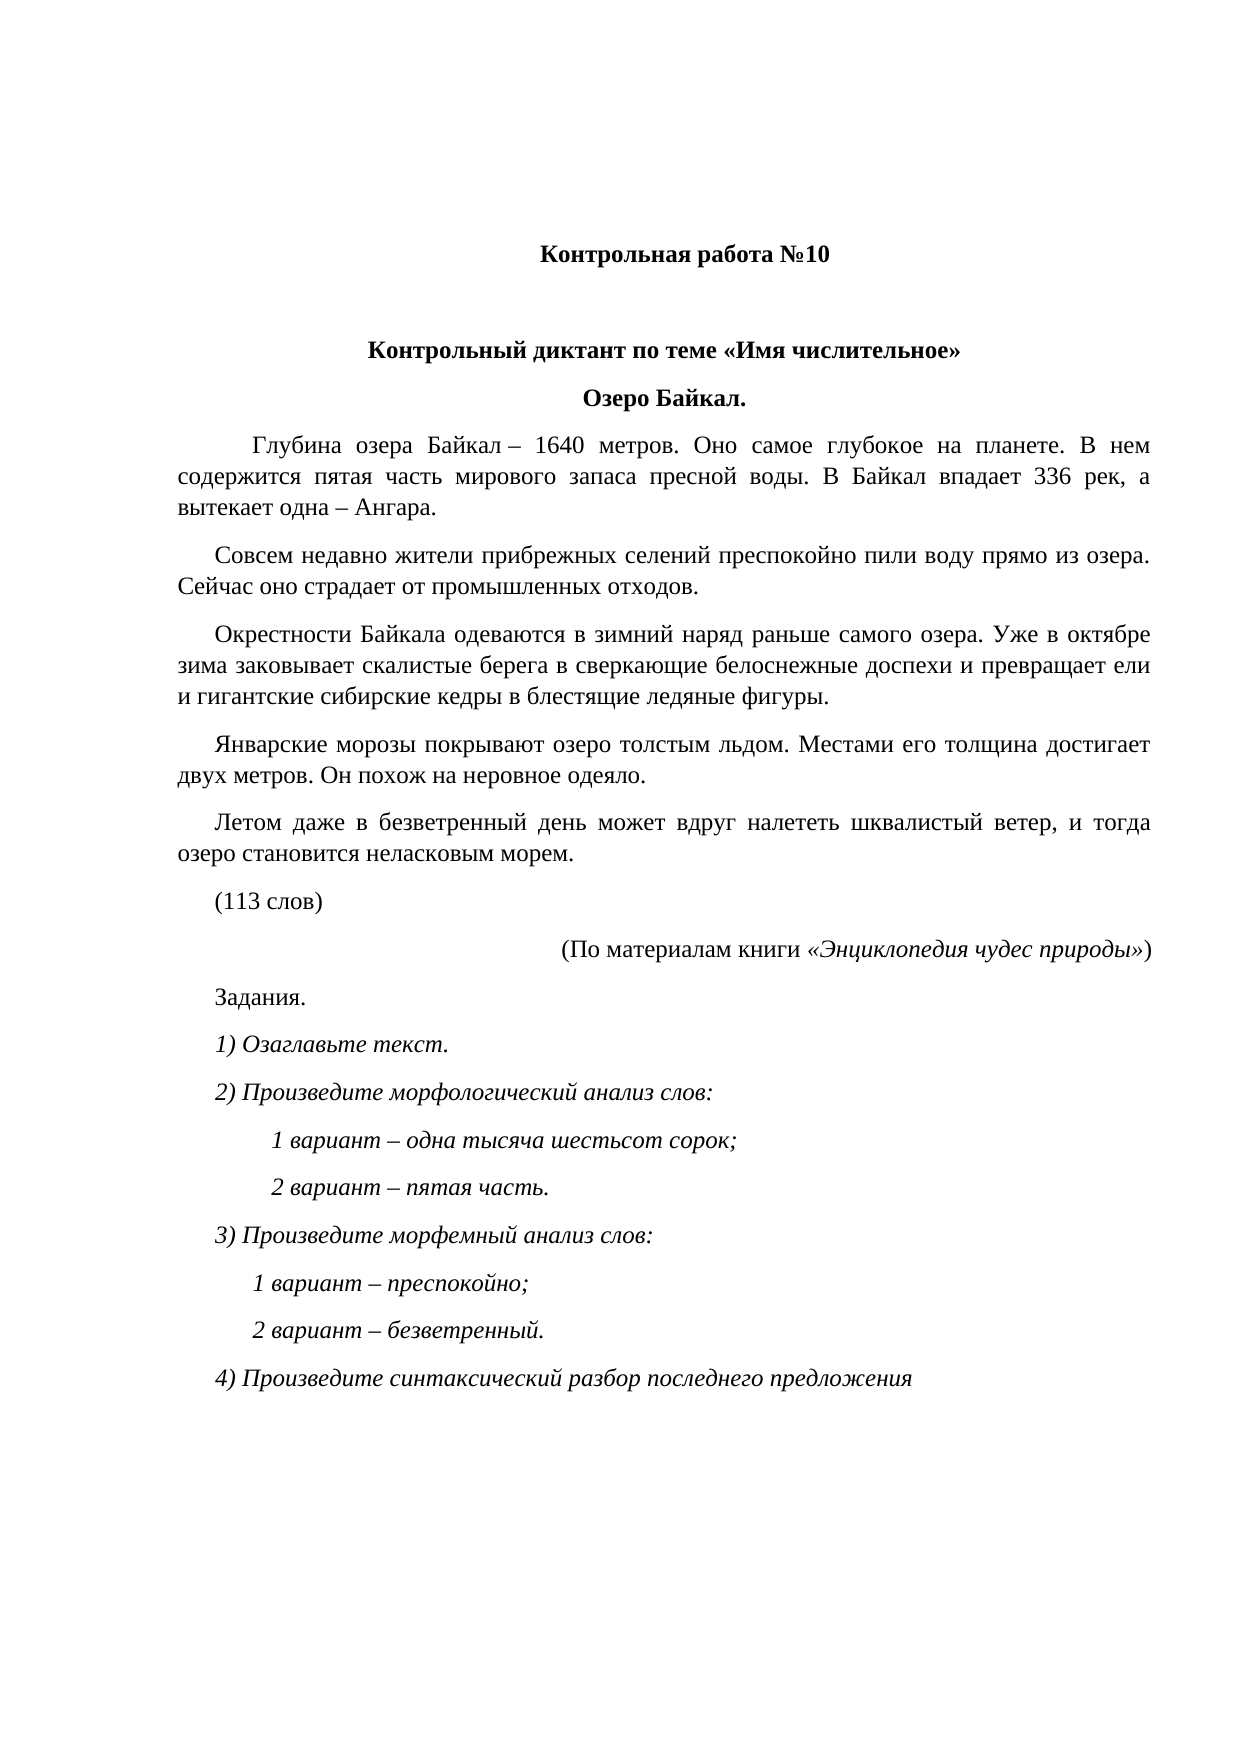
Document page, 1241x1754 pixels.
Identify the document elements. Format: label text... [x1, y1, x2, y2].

text (По материалам книги «Энциклопедия чудес природы») [177, 934, 1152, 963]
text Окрестности Байкала одеваются в зимний наряд раньше самого озера. Уже в октябре зима заковывает скалистые берега в сверкающие белоснежные доспехи и превращает ели и гигантские сибирские кедры в блестящие ледяные фигуры. [177, 619, 1152, 710]
text (113 слов) [177, 886, 1152, 915]
text 3) Произведите морфемный анализ слов: [177, 1220, 1152, 1249]
text 2 вариант – безветренный. [177, 1316, 1152, 1344]
text 1 вариант – одна тысяча шестьсот сорок; [177, 1125, 1152, 1153]
text 2) Произведите морфологический анализ слов: [177, 1077, 1152, 1106]
text Глубина озера Байкал – 1640 метров. Оно самое глубокое на планете. В нем содержится пятая часть мирового запаса пресной воды. В Байкал впадает 336 рек, а вытекает одна – Ангара. [177, 430, 1152, 521]
text Январские морозы покрывают озеро толстым льдом. Местами его толщина достигает двух метров. Он похож на неровное одеяло. [177, 729, 1152, 788]
text 2 вариант – пятая часть. [177, 1172, 1152, 1201]
text 1 вариант – преспокойно; [177, 1268, 1152, 1297]
text Летом даже в безветренный день может вдруг налететь шквалистый ветер, и тогда озеро становится неласковым морем. [177, 807, 1152, 867]
text Контрольная работа №10 [177, 239, 1152, 268]
text 1) Озаглавьте текст. [177, 1029, 1152, 1058]
text 4) Произведите синтаксический разбор последнего предложения [177, 1363, 1152, 1392]
text Контрольный диктант по теме «Имя числительное» [177, 335, 1152, 364]
text Задания. [177, 982, 1152, 1010]
text Совсем недавно жители прибрежных селений преспокойно пили воду прямо из озера. Сейчас оно страдает от промышленных отходов. [177, 540, 1152, 600]
text Озеро Байкал. [177, 383, 1152, 411]
